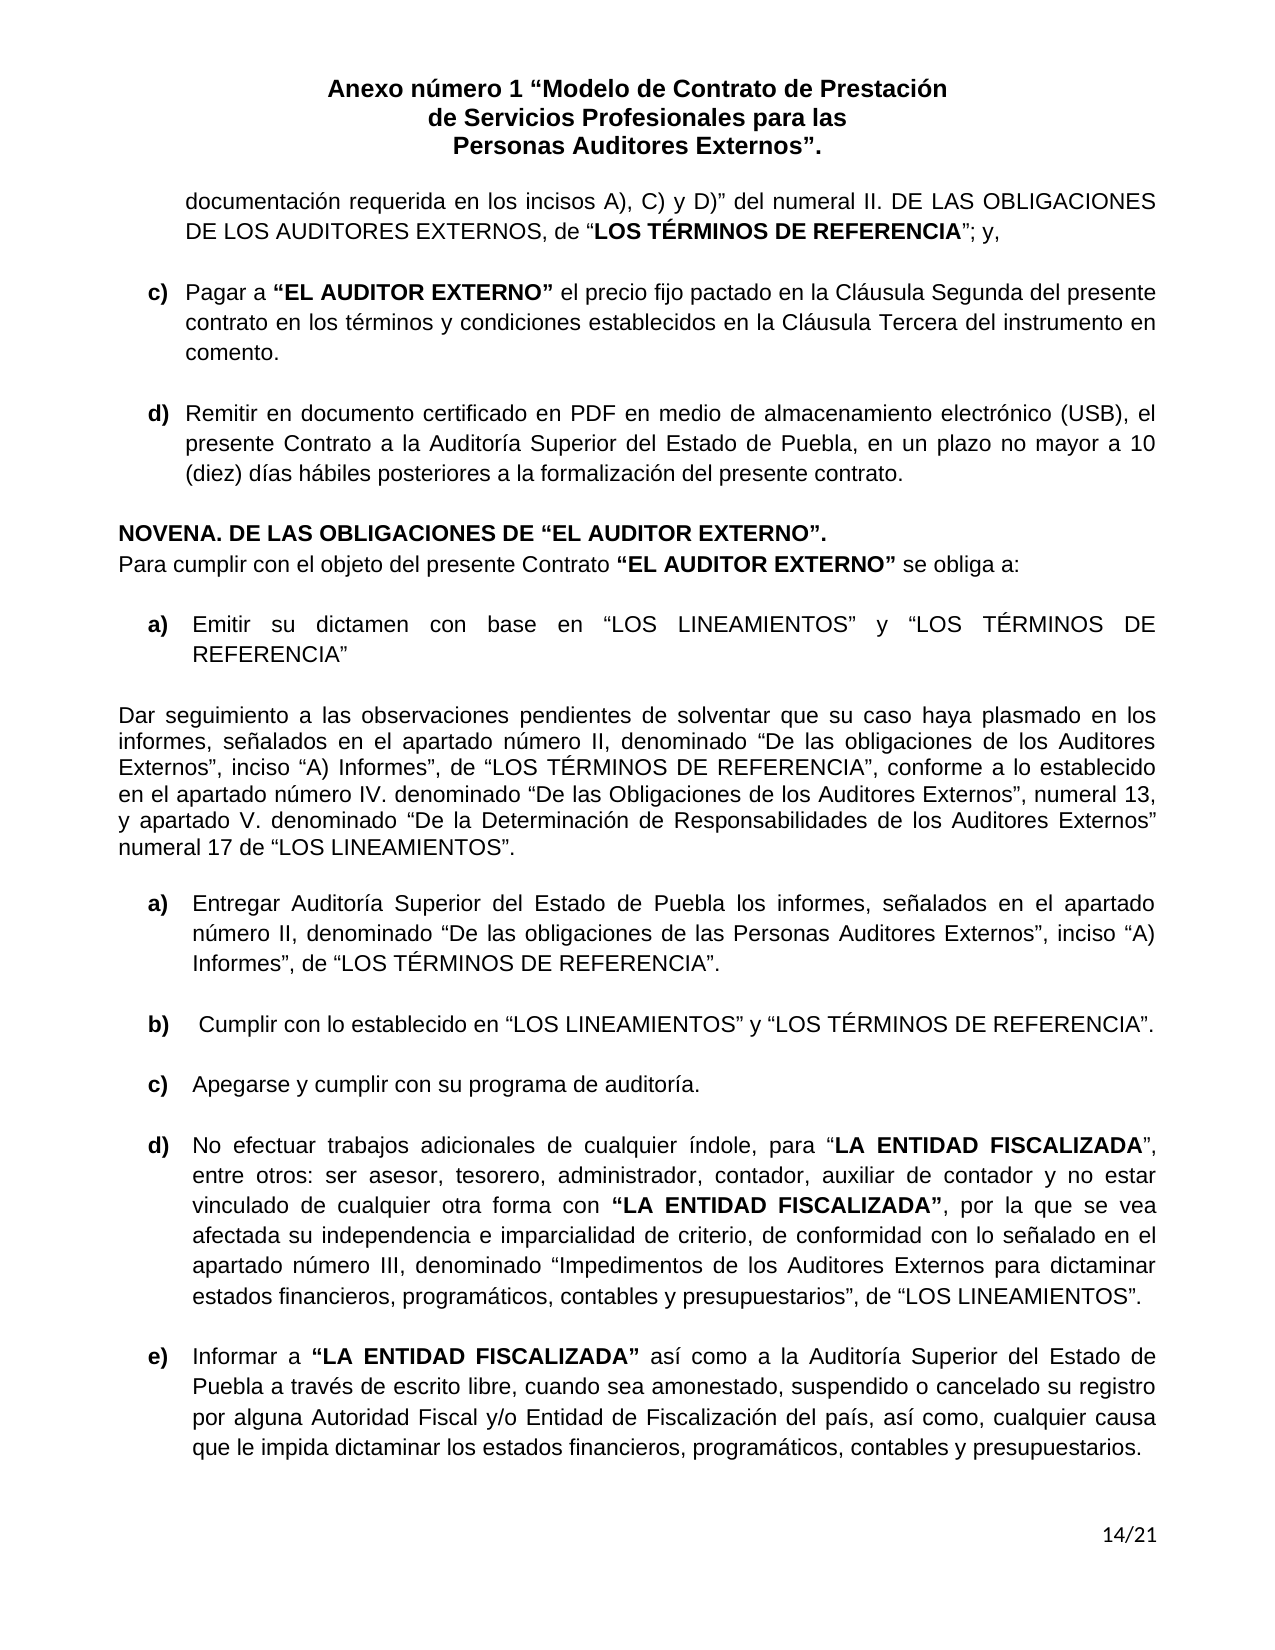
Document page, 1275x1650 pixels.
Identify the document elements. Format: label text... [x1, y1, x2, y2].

list Entregar Auditoría Superior del Estado de Puebla los informes, señalados en el apartado número II, denominado “De las obligaciones de las Personas Auditores Externos”, inciso “A) Informes”, de “LOS TÉRMINOS DE REFERENCIA”. [148, 890, 1156, 977]
list Remitir en documento certificado en PDF en medio de almacenamiento electrónico (USB), el presente Contrato a la Auditoría Superior del Estado de Puebla, en un plazo no mayor a 10 (diez) días hábiles posteriores a la formalización del presente contrato. [148, 399, 1157, 486]
list Informar a “LA ENTIDAD FISCALIZADA” así como a la Auditoría Superior del Estado de Puebla a través de escrito libre, cuando sea amonestado, suspendido o cancelado su registro por alguna Autoridad Fiscal y/o Entidad de Fiscalización del país, así como, cualquier causa que le impida dictaminar los estados financieros, programáticos, contables y presupuestarios. [148, 1343, 1157, 1460]
list Apegarse y cumplir con su programa de auditoría. [148, 1071, 1157, 1098]
text NOVENA. DE LAS OBLIGACIONES DE “EL AUDITOR EXTERNO”. [118, 520, 1157, 547]
list No efectuar trabajos adicionales de cualquier índole, para “LA ENTIDAD FISCALIZADA”, entre otros: ser asesor, tesorero, administrador, contador, auxiliar de contador y no estar vinculado de cualquier otra forma con “LA ENTIDAD FISCALIZADA”, por la que se vea afectada su independencia e imparcialidad de criterio, de conformidad con lo señalado en el apartado número III, denominado “Impedimentos de los Auditores Externos para dictaminar estados financieros, programáticos, contables y presupuestarios”, de “LOS LINEAMIENTOS”. [148, 1132, 1157, 1309]
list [148, 188, 1157, 245]
list Cumplir con lo establecido en “LOS LINEAMIENTOS” y “LOS TÉRMINOS DE REFERENCIA”. [148, 1011, 1156, 1037]
list Emitir su dictamen con base en “LOS LINEAMIENTOS” y “LOS TÉRMINOS DE REFERENCIA” [148, 611, 1157, 668]
list Pagar a “EL AUDITOR EXTERNO” el precio fijo pactado en la Cláusula Segunda del presente contrato en los términos y condiciones establecidos en la Cláusula Tercera del instrumento en comento. [148, 279, 1157, 366]
text Dar seguimiento a las observaciones pendientes de solventar que su caso haya plasmado en los informes, señalados en el apartado número II, denominado “De las obligaciones de los Auditores Externos”, inciso “A) Informes”, de “LOS TÉRMINOS DE REFERENCIA”, conforme a lo establecido en el apartado número IV. denominado “De las Obligaciones de los Auditores Externos”, numeral 13, y apartado V. denominado “De la Determinación de Responsabilidades de los Auditores Externos” numeral 17 de “LOS LINEAMIENTOS”. [118, 702, 1157, 860]
text Para cumplir con el objeto del presente Contrato “EL AUDITOR EXTERNO” se obliga a: [118, 551, 1157, 577]
